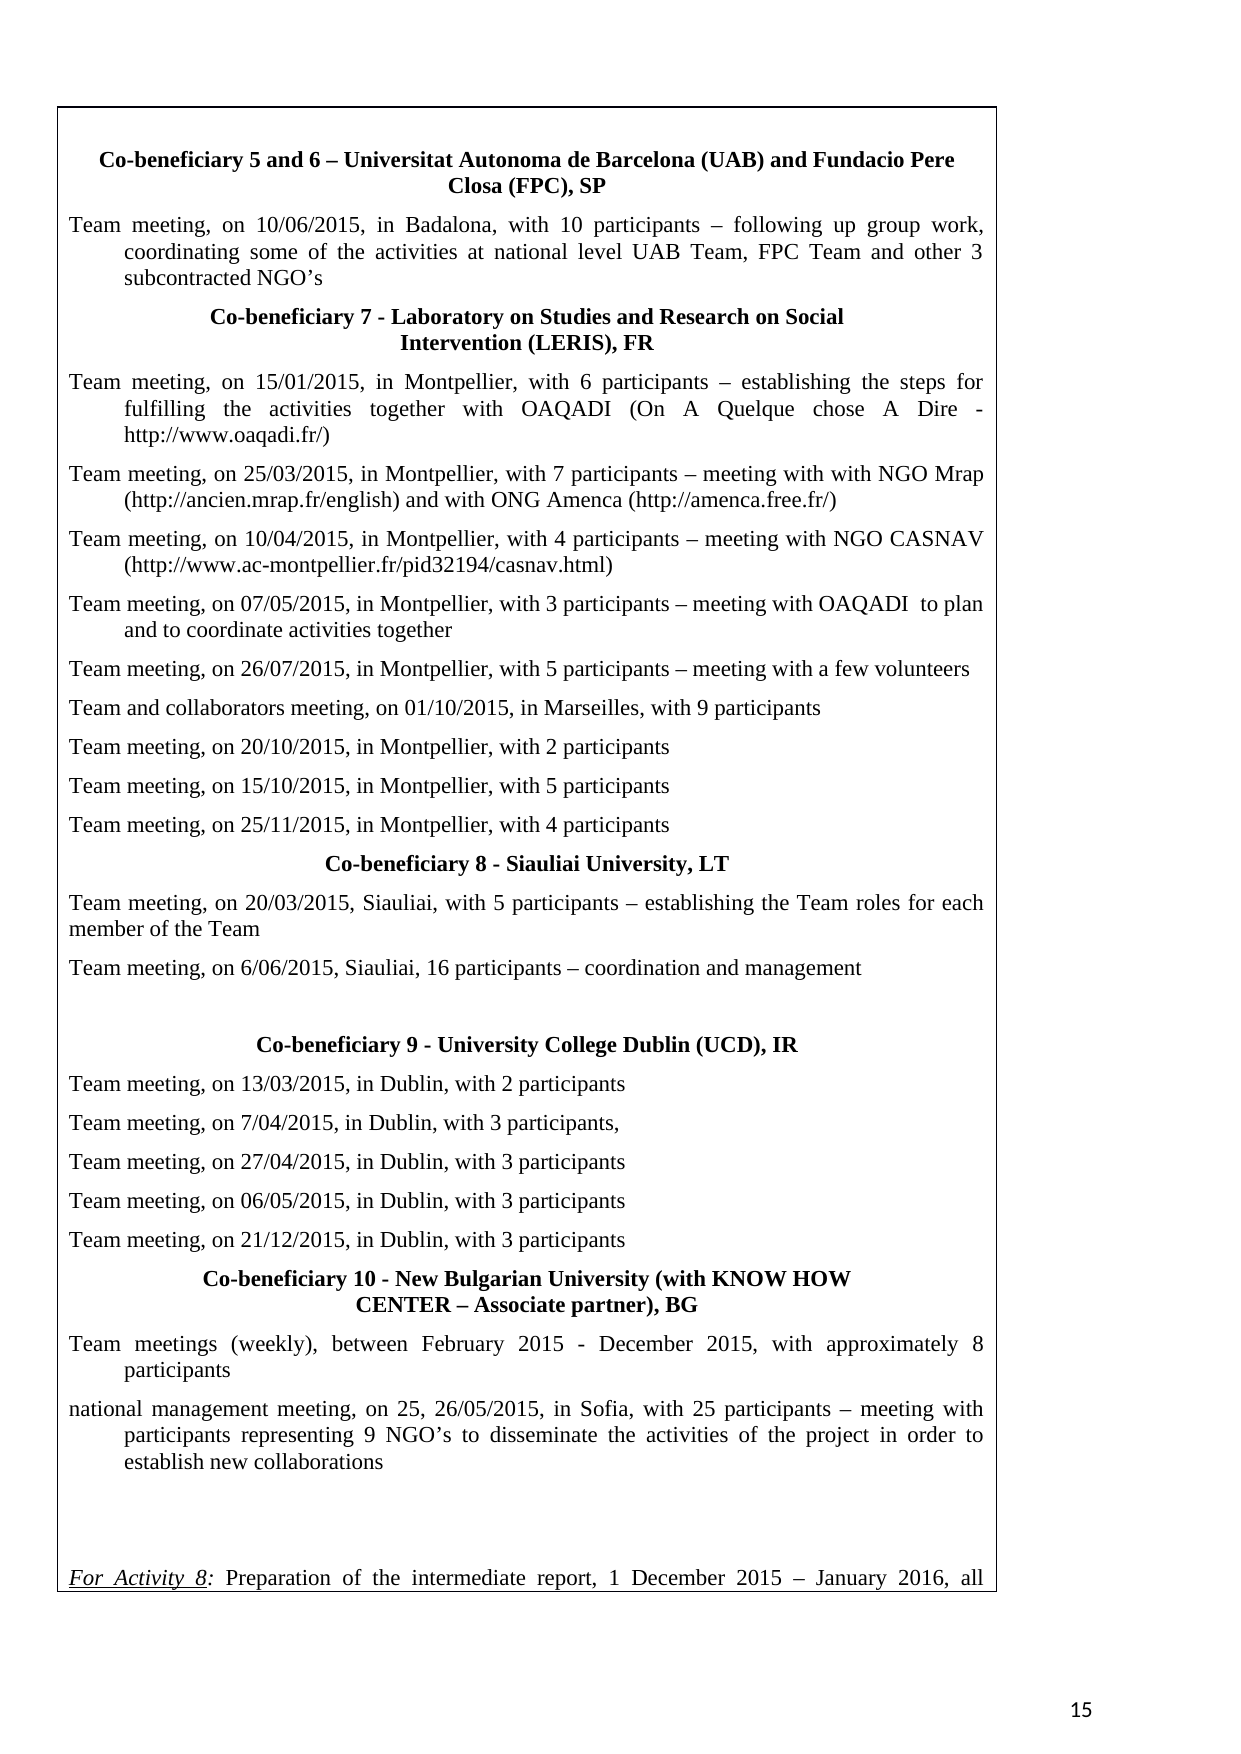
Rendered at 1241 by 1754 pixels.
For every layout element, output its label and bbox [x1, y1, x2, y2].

table_header [58, 108, 996, 1591]
